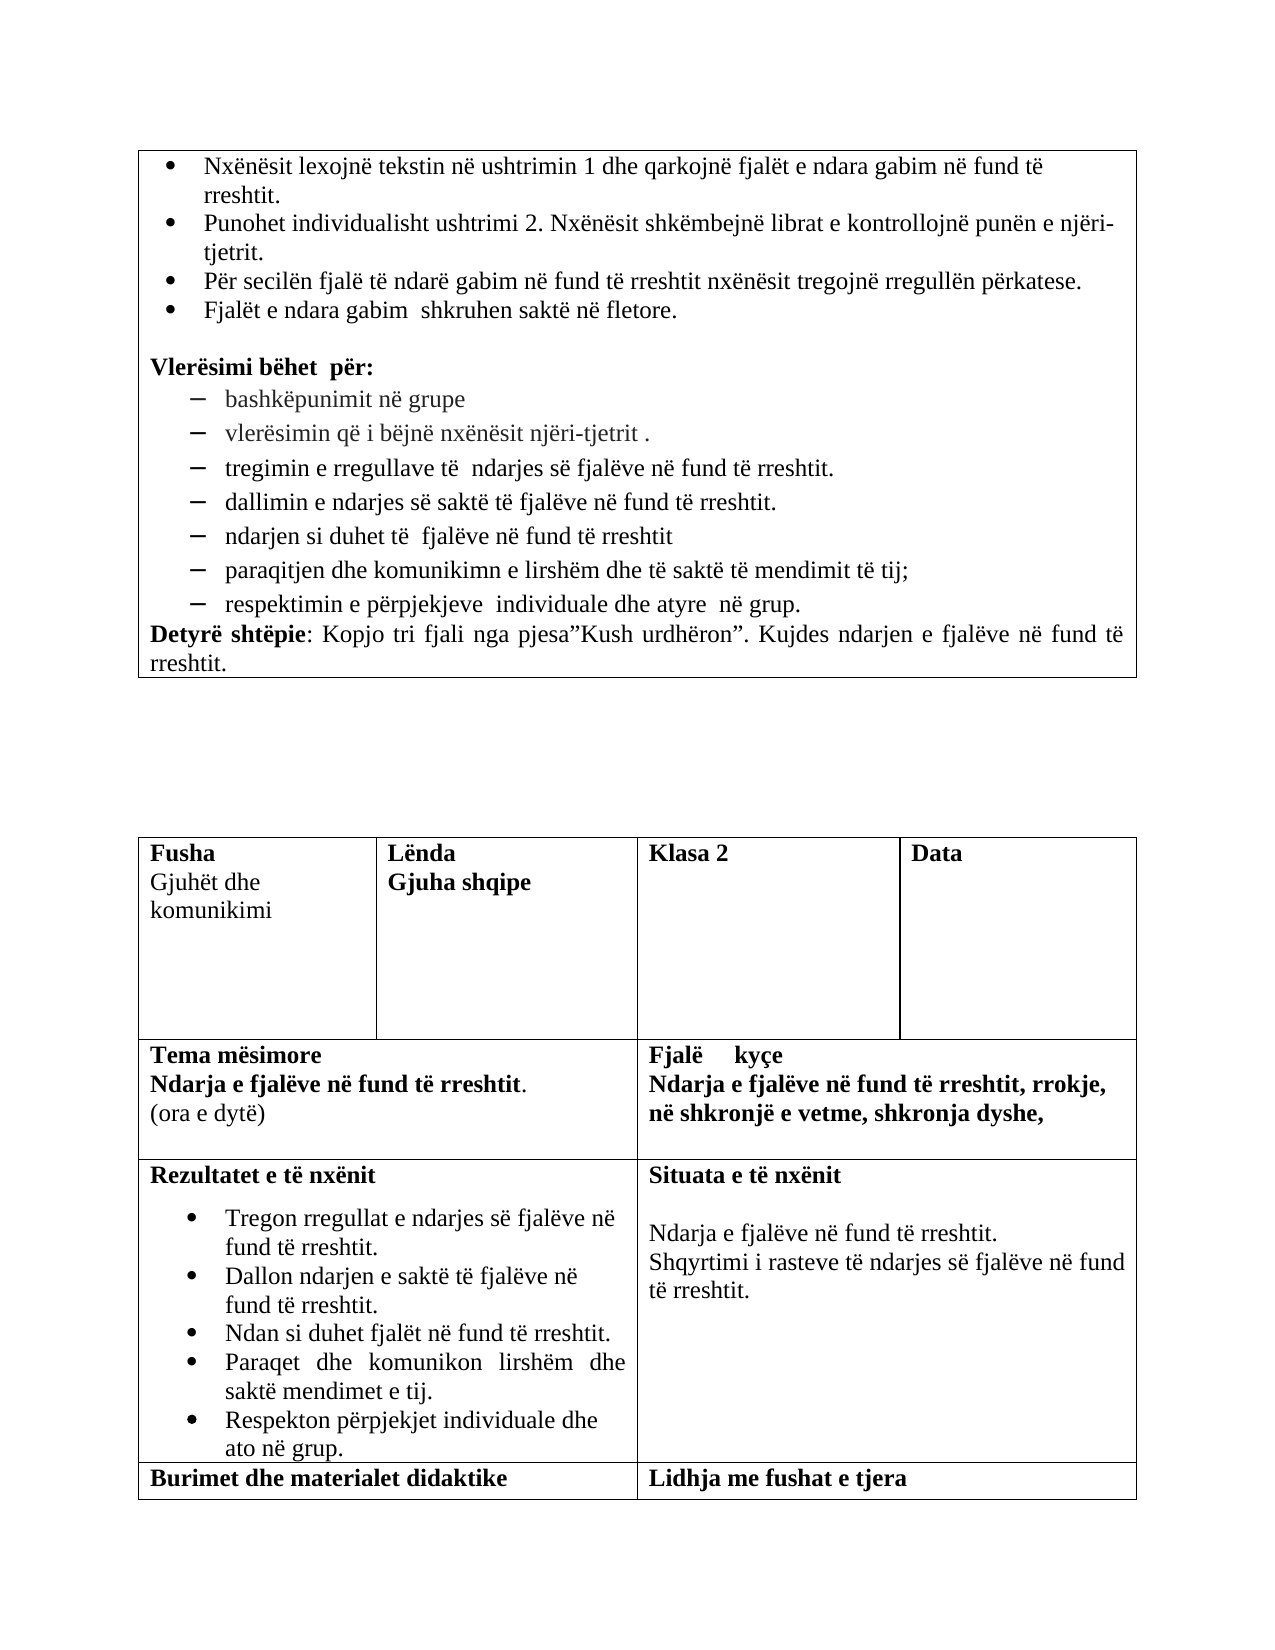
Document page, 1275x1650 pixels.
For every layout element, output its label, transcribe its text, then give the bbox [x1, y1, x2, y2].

table_cell Situata e të nxënit Ndarja e fjalëve në fund të rreshtit. Shqyrtimi i rasteve të ndarjes së fjalëve në fund të rreshtit. [638, 1160, 1136, 1462]
table_cell Tema mësimore Ndarja e fjalëve në fund të rreshtit. (ora e dytë) [139, 1040, 637, 1159]
table_cell Fjalë kyçe Ndarja e fjalëve në fund të rreshtit, rrokje, në shkronjë e vetme, shkronja dyshe, [638, 1040, 1136, 1159]
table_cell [139, 151, 1136, 677]
table_cell Rezultatet e të nxënit Tregon rregullat e ndarjes së fjalëve në fund të rreshtit. Dallon ndarjen e saktë të fjalëve në fund të rreshtit. Ndan si duhet fjalët në fund të rreshtit. Paraqet dhe komunikon lirshëm dhe saktë mendimet e tij. Respekton përpjekjet individuale dhe ato në grup. [139, 1160, 637, 1462]
table_header Fusha Gjuhët dhe komunikimi [139, 838, 376, 1039]
table_header Klasa 2 [638, 838, 899, 1039]
table_header Data [901, 838, 1136, 1039]
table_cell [139, 1463, 637, 1499]
table_header Lënda Gjuha shqipe [377, 838, 637, 1039]
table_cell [638, 1463, 1136, 1499]
